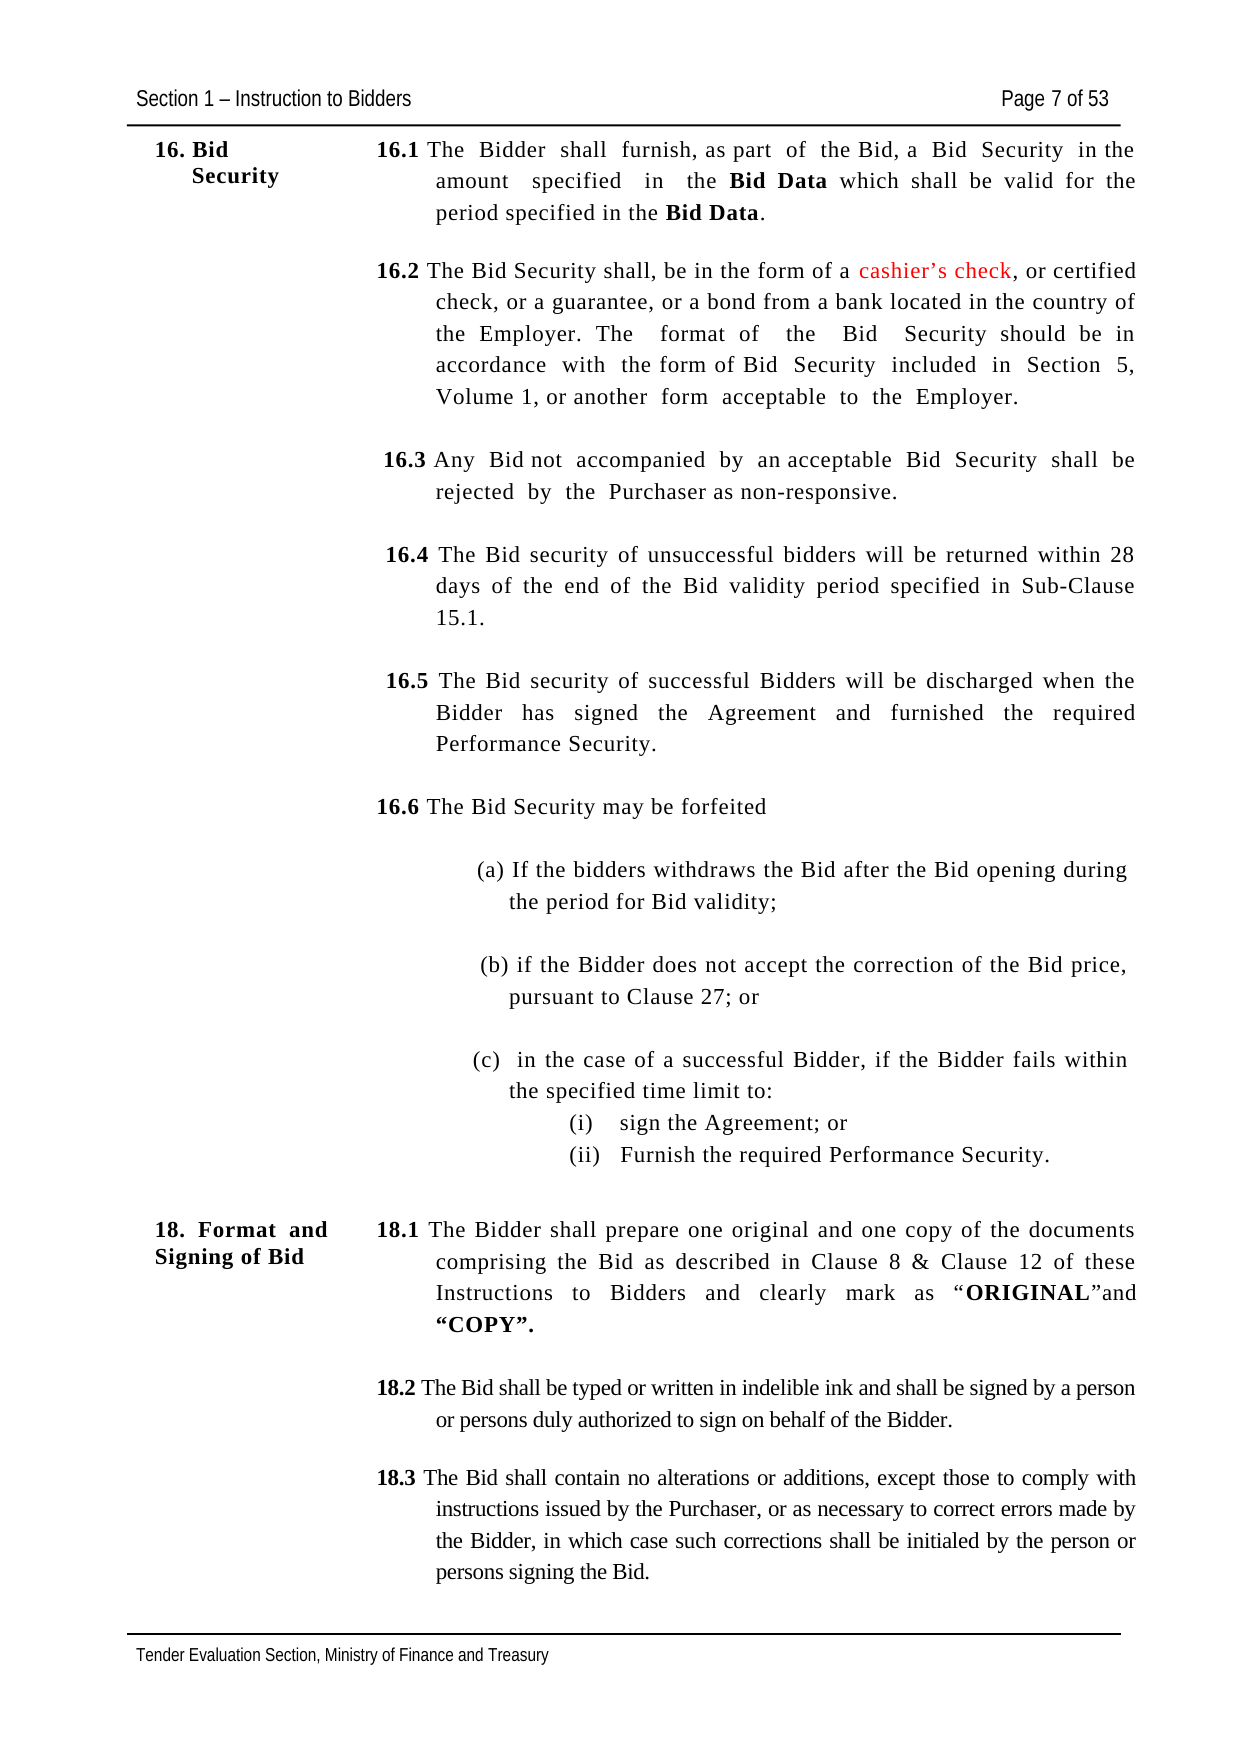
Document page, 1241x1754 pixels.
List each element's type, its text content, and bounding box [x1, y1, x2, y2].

table_cell 18.1 The Bidder shall prepare one original and one copy of the documents comprising the Bid as described in Clause 8 & Clause 12 of these Instructions to Bidders and clearly mark as “ORIGINAL”and “COPY”. 18.2 The Bid shall be typed or written in indelible ink and shall be signed by a person or persons duly authorized to sign on behalf of the Bidder. 18.3 The Bid shall contain no alterations or additions, except those to comply with instructions issued by the Purchaser, or as necessary to correct errors made by the Bidder, in which case such corrections shall be initialed by the person or persons signing the Bid. [346, 1216, 1148, 1616]
table_cell 18. Format and Signing of Bid [136, 1216, 346, 1616]
table_header 16.1 The Bidder shall furnish, as part of the Bid, a Bid Security in the amount specified in the Bid Data which shall be valid for the period specified in the Bid Data. 16.2 The Bid Security shall, be in the form of a cashier’s check, or certified check, or a guarantee, or a bond from a bank located in the country of the Employer. The format of the Bid Security should be in accordance with the form of Bid Security included in Section 5, Volume 1, or another form acceptable to the Employer. 16.3 Any Bid not accompanied by an acceptable Bid Security shall be rejected by the Purchaser as non-responsive. 16.4 The Bid security of unsuccessful bidders will be returned within 28 days of the end of the Bid validity period specified in Sub-Clause 15.1. 16.5 The Bid security of successful Bidders will be discharged when the Bidder has signed the Agreement and furnished the required Performance Security. 16.6 The Bid Security may be forfeited (a) If the bidders withdraws the Bid after the Bid opening during the period for Bid validity; (b) if the Bidder does not accept the correction of the Bid price, pursuant to Clause 27; or (c) in the case of a successful Bidder, if the Bidder fails within the specified time limit to: (i) sign the Agreement; or (ii) Furnish the required Performance Security. [346, 136, 1148, 1216]
table_header 16. Bid Security [136, 136, 346, 1216]
